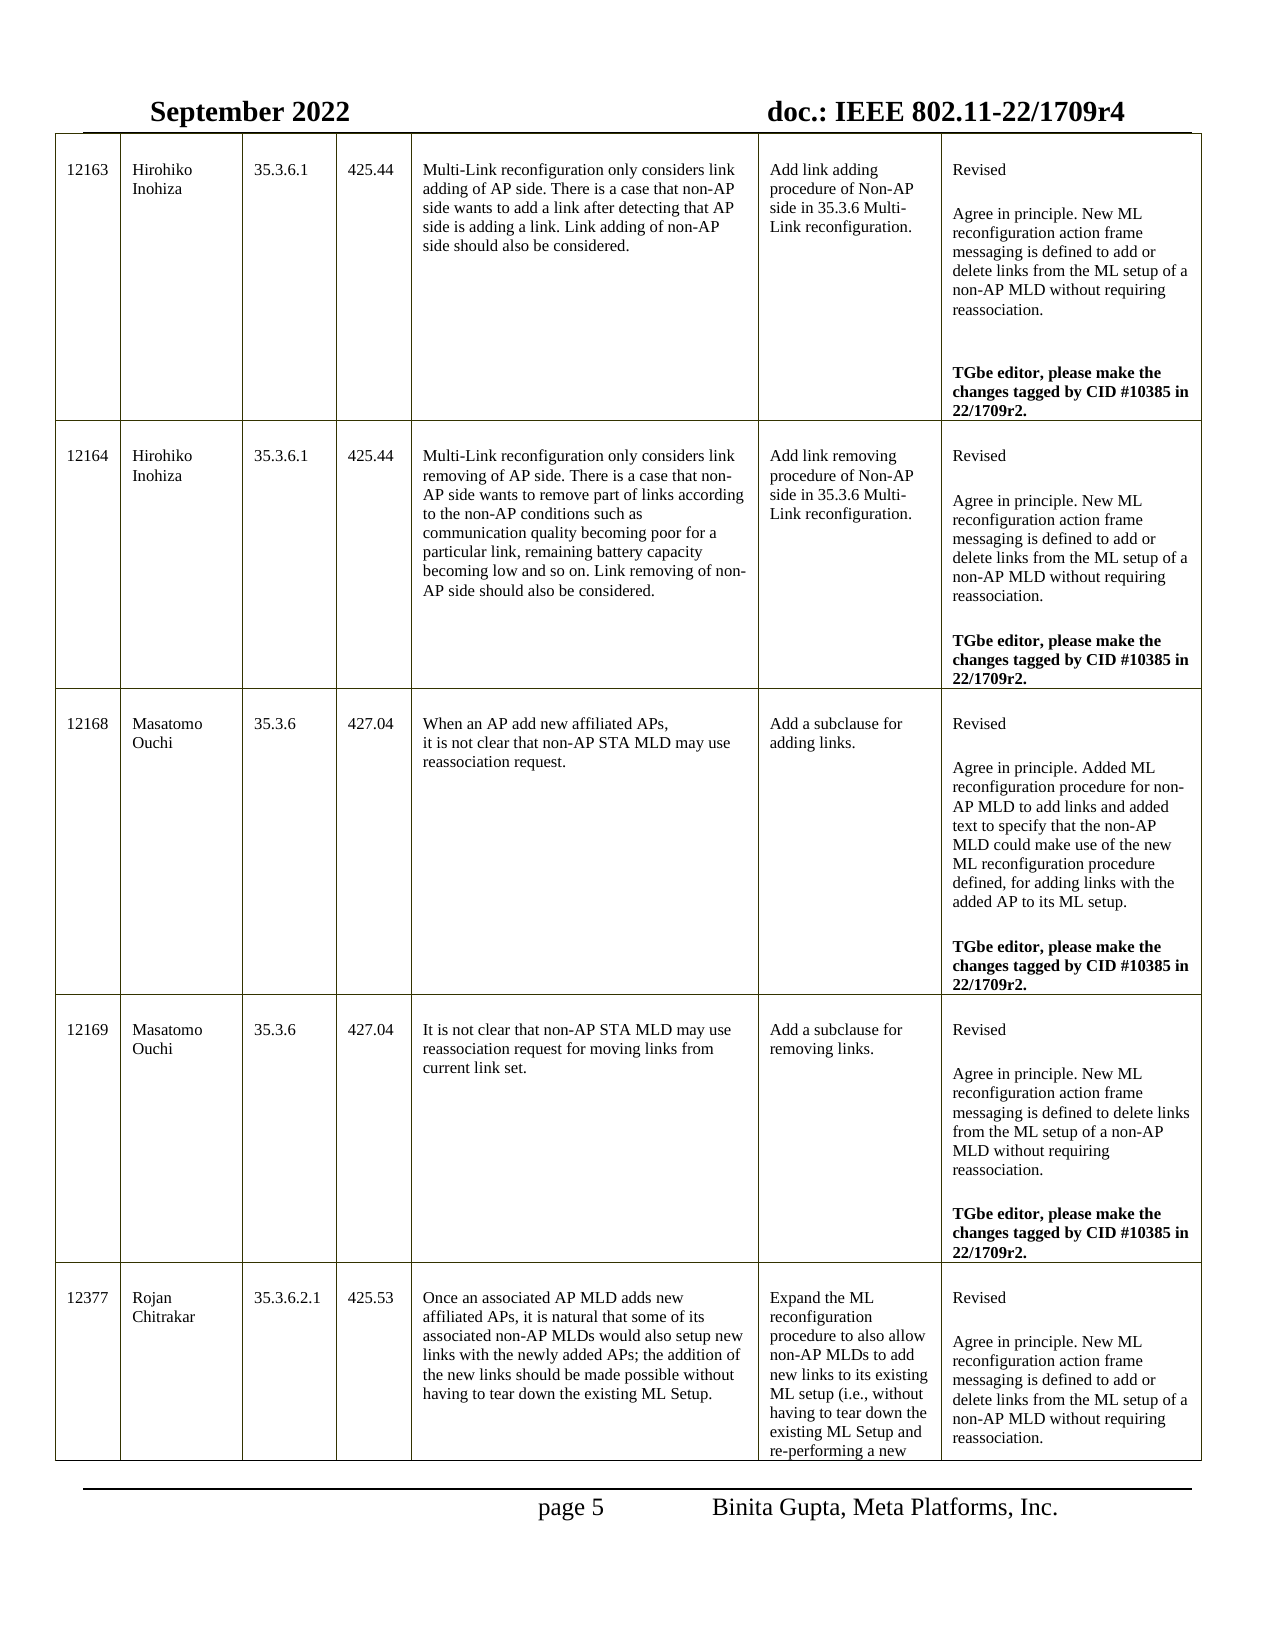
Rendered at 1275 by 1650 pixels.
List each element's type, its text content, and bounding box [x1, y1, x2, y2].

table_cell 425.44 [337, 134, 411, 420]
table_cell 425.44 [337, 421, 411, 688]
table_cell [942, 134, 1201, 420]
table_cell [942, 1263, 1201, 1460]
table_cell Multi-Link reconfiguration only considers link removing of AP side. There is a case that non-AP side wants to remove part of links according to the non-AP conditions such as communication quality becoming poor for a particular link, remaining battery capacity becoming low and so on. Link removing of non-AP side should also be considered. [412, 421, 758, 688]
table_cell Masatomo Ouchi [121, 995, 242, 1262]
table_cell Add a subclause for adding links. [759, 689, 941, 994]
table_cell Add link adding procedure of Non-AP side in 35.3.6 Multi-Link reconfiguration. [759, 134, 941, 420]
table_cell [412, 1263, 758, 1460]
table_cell Multi-Link reconfiguration only considers link adding of AP side. There is a case that non-AP side wants to add a link after detecting that AP side is adding a link. Link adding of non-AP side should also be considered. [412, 134, 758, 420]
table_cell 427.04 [337, 689, 411, 994]
table_cell 12168 [56, 689, 120, 994]
table_cell 427.04 [337, 995, 411, 1262]
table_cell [759, 1263, 941, 1460]
table_cell 12169 [56, 995, 120, 1262]
table_cell Hirohiko Inohiza [121, 421, 242, 688]
table_cell 35.3.6.1 [243, 134, 336, 420]
table_cell 12163 [56, 134, 120, 420]
table_cell 35.3.6.2.1 [243, 1263, 336, 1460]
table_cell 12164 [56, 421, 120, 688]
table_cell 12377 [56, 1263, 120, 1460]
table_cell Masatomo Ouchi [121, 689, 242, 994]
table_cell 35.3.6.1 [243, 421, 336, 688]
table_cell It is not clear that non-AP STA MLD may use reassociation request for moving links from current link set. [412, 995, 758, 1262]
table_cell 425.53 [337, 1263, 411, 1460]
table_cell 35.3.6 [243, 995, 336, 1262]
table_cell 35.3.6 [243, 689, 336, 994]
table_cell When an AP add new affiliated APs, it is not clear that non-AP STA MLD may use reassociation request. [412, 689, 758, 994]
table_cell Add a subclause for removing links. [759, 995, 941, 1262]
table_cell Revised Agree in principle. Added ML reconfiguration procedure for non-AP MLD to add links and added text to specify that the non-AP MLD could make use of the new ML reconfiguration procedure defined, for adding links with the added AP to its ML setup. TGbe editor, please make the changes tagged by CID #10385 in 22/1709r2. [942, 689, 1201, 994]
table_cell Hirohiko Inohiza [121, 134, 242, 420]
table_cell Rojan Chitrakar [121, 1263, 242, 1460]
table_cell Add link removing procedure of Non-AP side in 35.3.6 Multi-Link reconfiguration. [759, 421, 941, 688]
